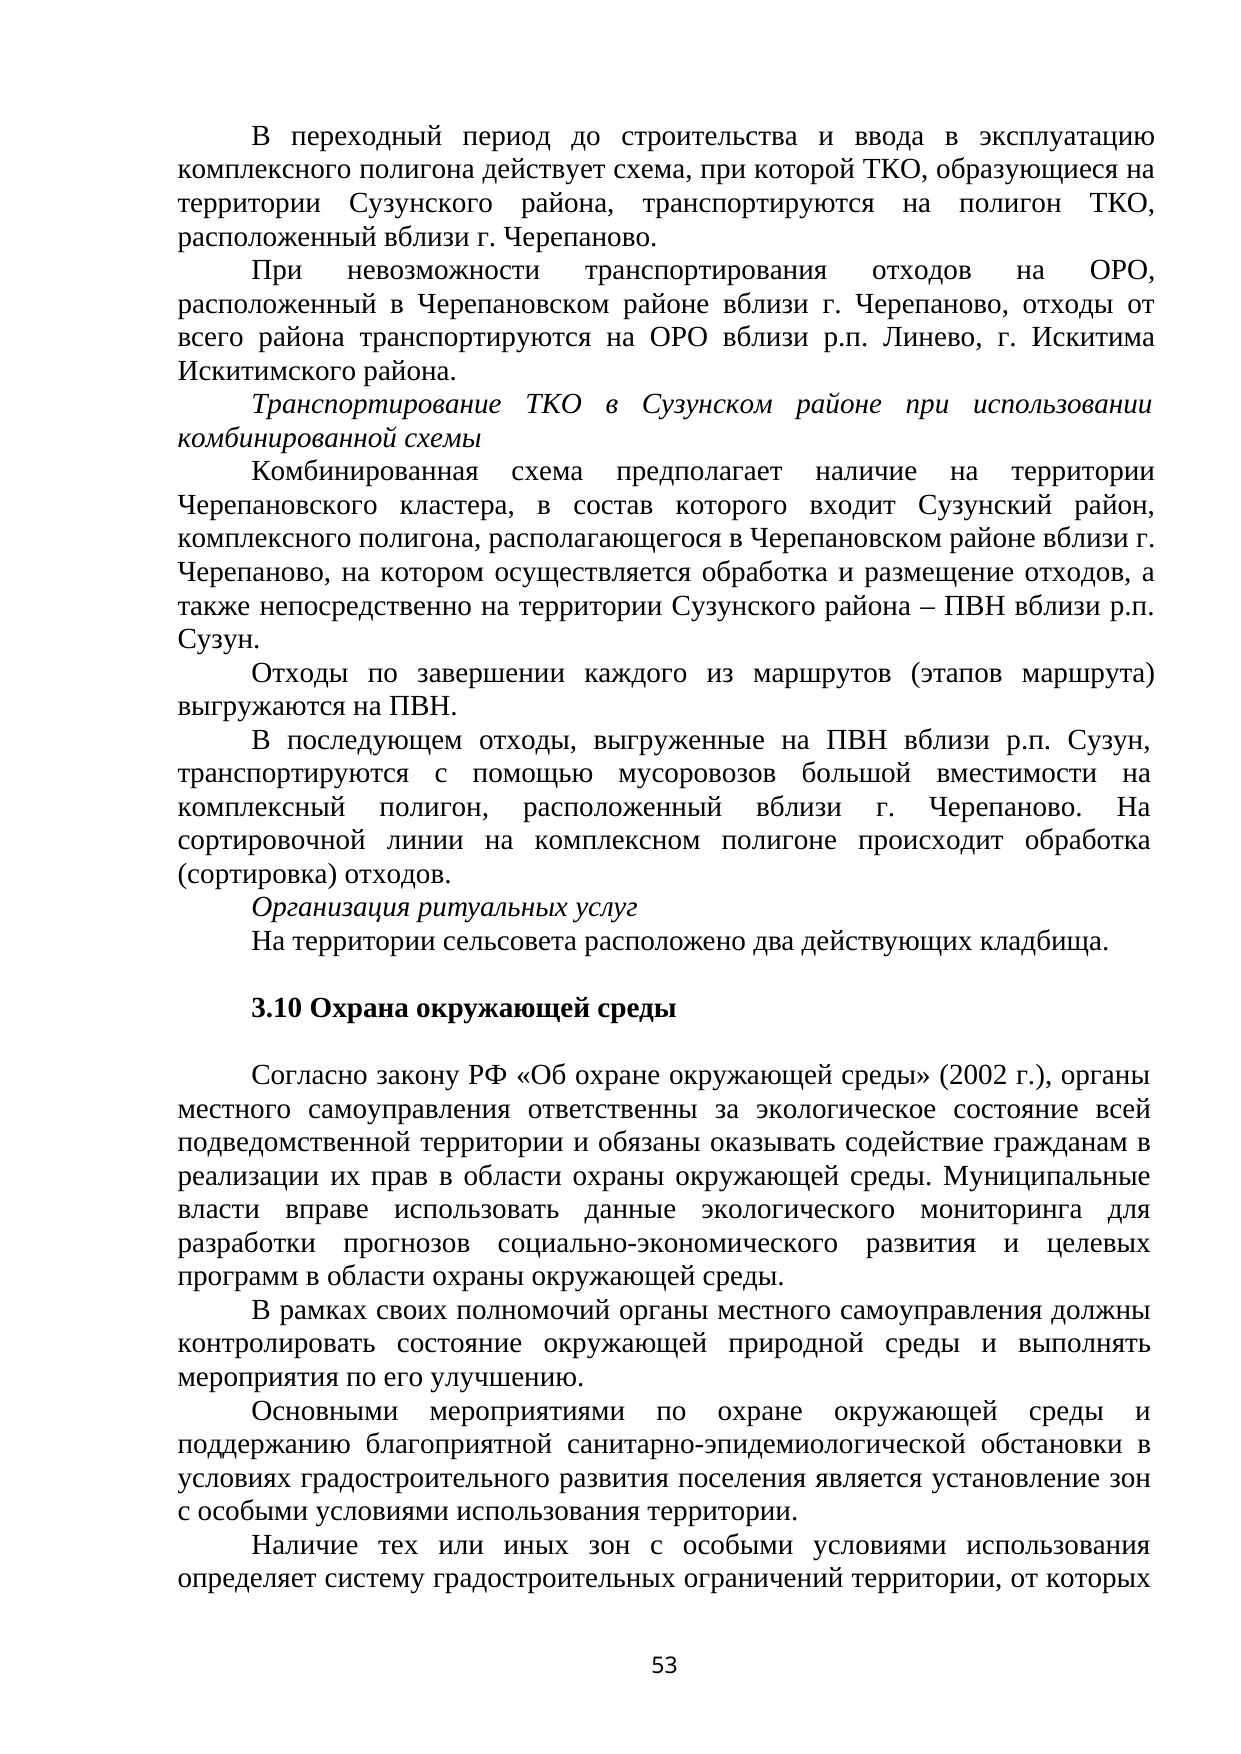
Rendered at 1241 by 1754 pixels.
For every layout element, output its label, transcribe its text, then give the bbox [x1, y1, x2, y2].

text Согласно закону РФ «Об охране окружающей среды» (2002 г.), органы местного самоуправления ответственны за экологическое состояние всей подведомственной территории и обязаны оказывать содействие гражданам в реализации их прав в области охраны окружающей среды. Муниципальные власти вправе использовать данные экологического мониторинга для разработки прогнозов социально-экономического развития и целевых программ в области охраны окружающей среды. [177, 1057, 1152, 1292]
text На территории сельсовета расположено два действующих кладбища. [177, 923, 1152, 957]
text В переходный период до строительства и ввода в эксплуатацию комплексного полигона действует схема, при которой ТКО, образующиеся на территории Сузунского района, транспортируются на полигон ТКО, расположенный вблизи г. Черепаново. [177, 118, 1156, 252]
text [177, 1527, 1152, 1594]
text В рамках своих полномочий органы местного самоуправления должны контролировать состояние окружающей природной среды и выполнять мероприятия по его улучшению. [177, 1292, 1152, 1393]
text Комбинированная схема предполагает наличие на территории Черепановского кластера, в состав которого входит Сузунский район, комплексного полигона, располагающегося в Черепановском районе вблизи г. Черепаново, на котором осуществляется обработка и размещение отходов, а также непосредственно на территории Сузунского района – ПВН вблизи р.п. Сузун. [177, 453, 1156, 655]
text Организация ритуальных услуг [177, 889, 1152, 923]
text При невозможности транспортирования отходов на ОРО, расположенный в Черепановском районе вблизи г. Черепаново, отходы от всего района транспортируются на ОРО вблизи р.п. Линево, г. Искитима Искитимского района. [177, 252, 1156, 386]
subtitle 3.10 Охрана окружающей среды [177, 990, 1152, 1024]
text Транспортирование ТКО в Сузунском районе при использовании комбинированной схемы [177, 386, 1156, 453]
text В последующем отходы, выгруженные на ПВН вблизи р.п. Сузун, транспортируются с помощью мусоровозов большой вместимости на комплексный полигон, расположенный вблизи г. Черепаново. На сортировочной линии на комплексном полигоне происходит обработка (сортировка) отходов. [177, 722, 1152, 889]
text Отходы по завершении каждого из маршрутов (этапов маршрута) выгружаются на ПВН. [177, 655, 1156, 722]
text Основными мероприятиями по охране окружающей среды и поддержанию благоприятной санитарно-эпидемиологической обстановки в условиях градостроительного развития поселения является установление зон с особыми условиями использования территории. [177, 1393, 1152, 1527]
